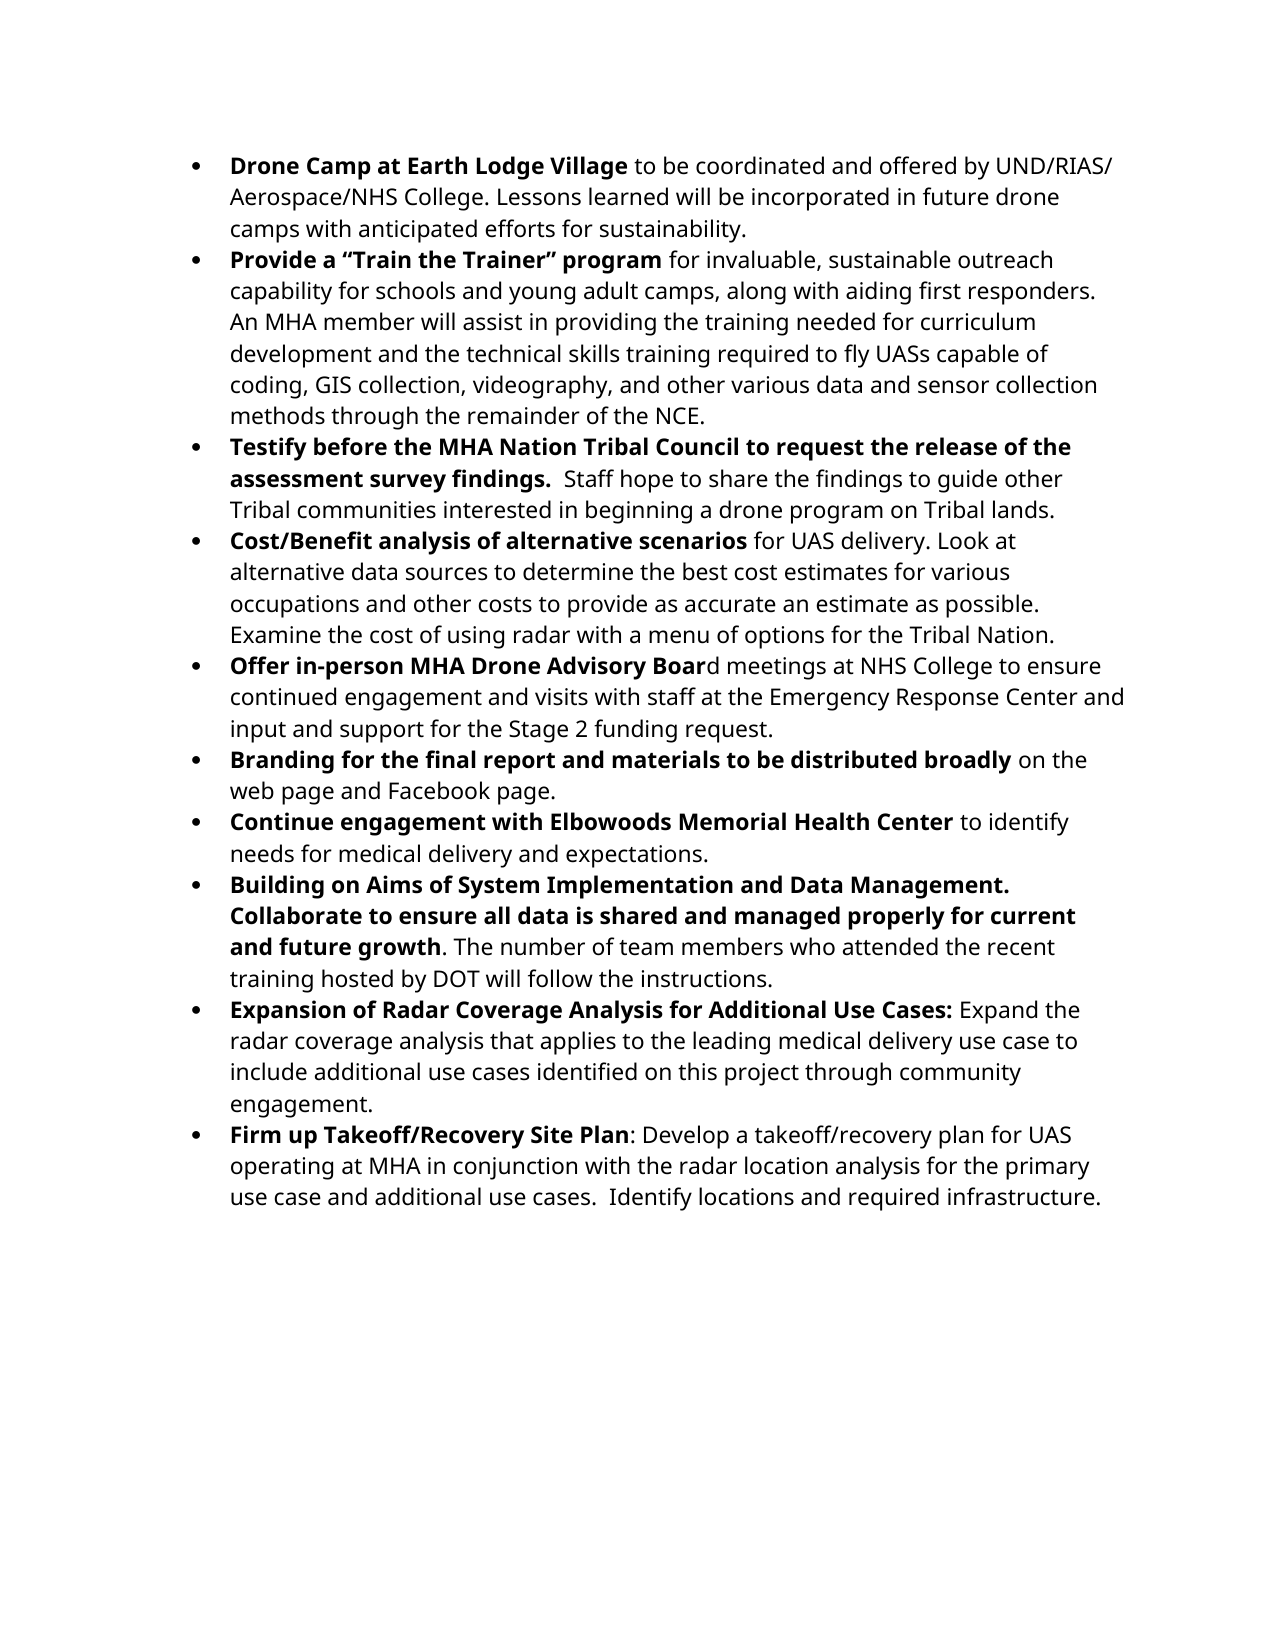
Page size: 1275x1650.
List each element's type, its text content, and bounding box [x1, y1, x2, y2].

list Provide a “Train the Trainer” program for invaluable, sustainable outreach capability for schools and young adult camps, along with aiding first responders. An MHA member will assist in providing the training needed for curriculum development and the technical skills training required to fly UASs capable of coding, GIS collection, videography, and other various data and sensor collection methods through the remainder of the NCE. [192, 244, 1125, 431]
list Firm up Takeoff/Recovery Site Plan: Develop a takeoff/recovery plan for UAS operating at MHA in conjunction with the radar location analysis for the primary use case and additional use cases. Identify locations and required infrastructure. [192, 1119, 1125, 1212]
list Offer in-person MHA Drone Advisory Board meetings at NHS College to ensure continued engagement and visits with staff at the Emergency Response Center and input and support for the Stage 2 funding request. [192, 650, 1125, 744]
list Continue engagement with Elbowoods Memorial Health Center to identify needs for medical delivery and expectations. [192, 806, 1125, 869]
list Testify before the MHA Nation Tribal Council to request the release of the assessment survey findings. Staff hope to share the findings to guide other Tribal communities interested in beginning a drone program on Tribal lands. [192, 431, 1125, 525]
list Cost/Benefit analysis of alternative scenarios for UAS delivery. Look at alternative data sources to determine the best cost estimates for various occupations and other costs to provide as accurate an estimate as possible. Examine the cost of using radar with a menu of options for the Tribal Nation. [192, 525, 1125, 650]
list Branding for the final report and materials to be distributed broadly on the web page and Facebook page. [192, 744, 1125, 806]
list Expansion of Radar Coverage Analysis for Additional Use Cases: Expand the radar coverage analysis that applies to the leading medical delivery use case to include additional use cases identified on this project through community engagement. [192, 994, 1125, 1119]
list Drone Camp at Earth Lodge Village to be coordinated and offered by UND/RIAS/ Aerospace/NHS College. Lessons learned will be incorporated in future drone camps with anticipated efforts for sustainability. [192, 150, 1125, 244]
list Building on Aims of System Implementation and Data Management. Collaborate to ensure all data is shared and managed properly for current and future growth. The number of team members who attended the recent training hosted by DOT will follow the instructions. [192, 869, 1125, 994]
